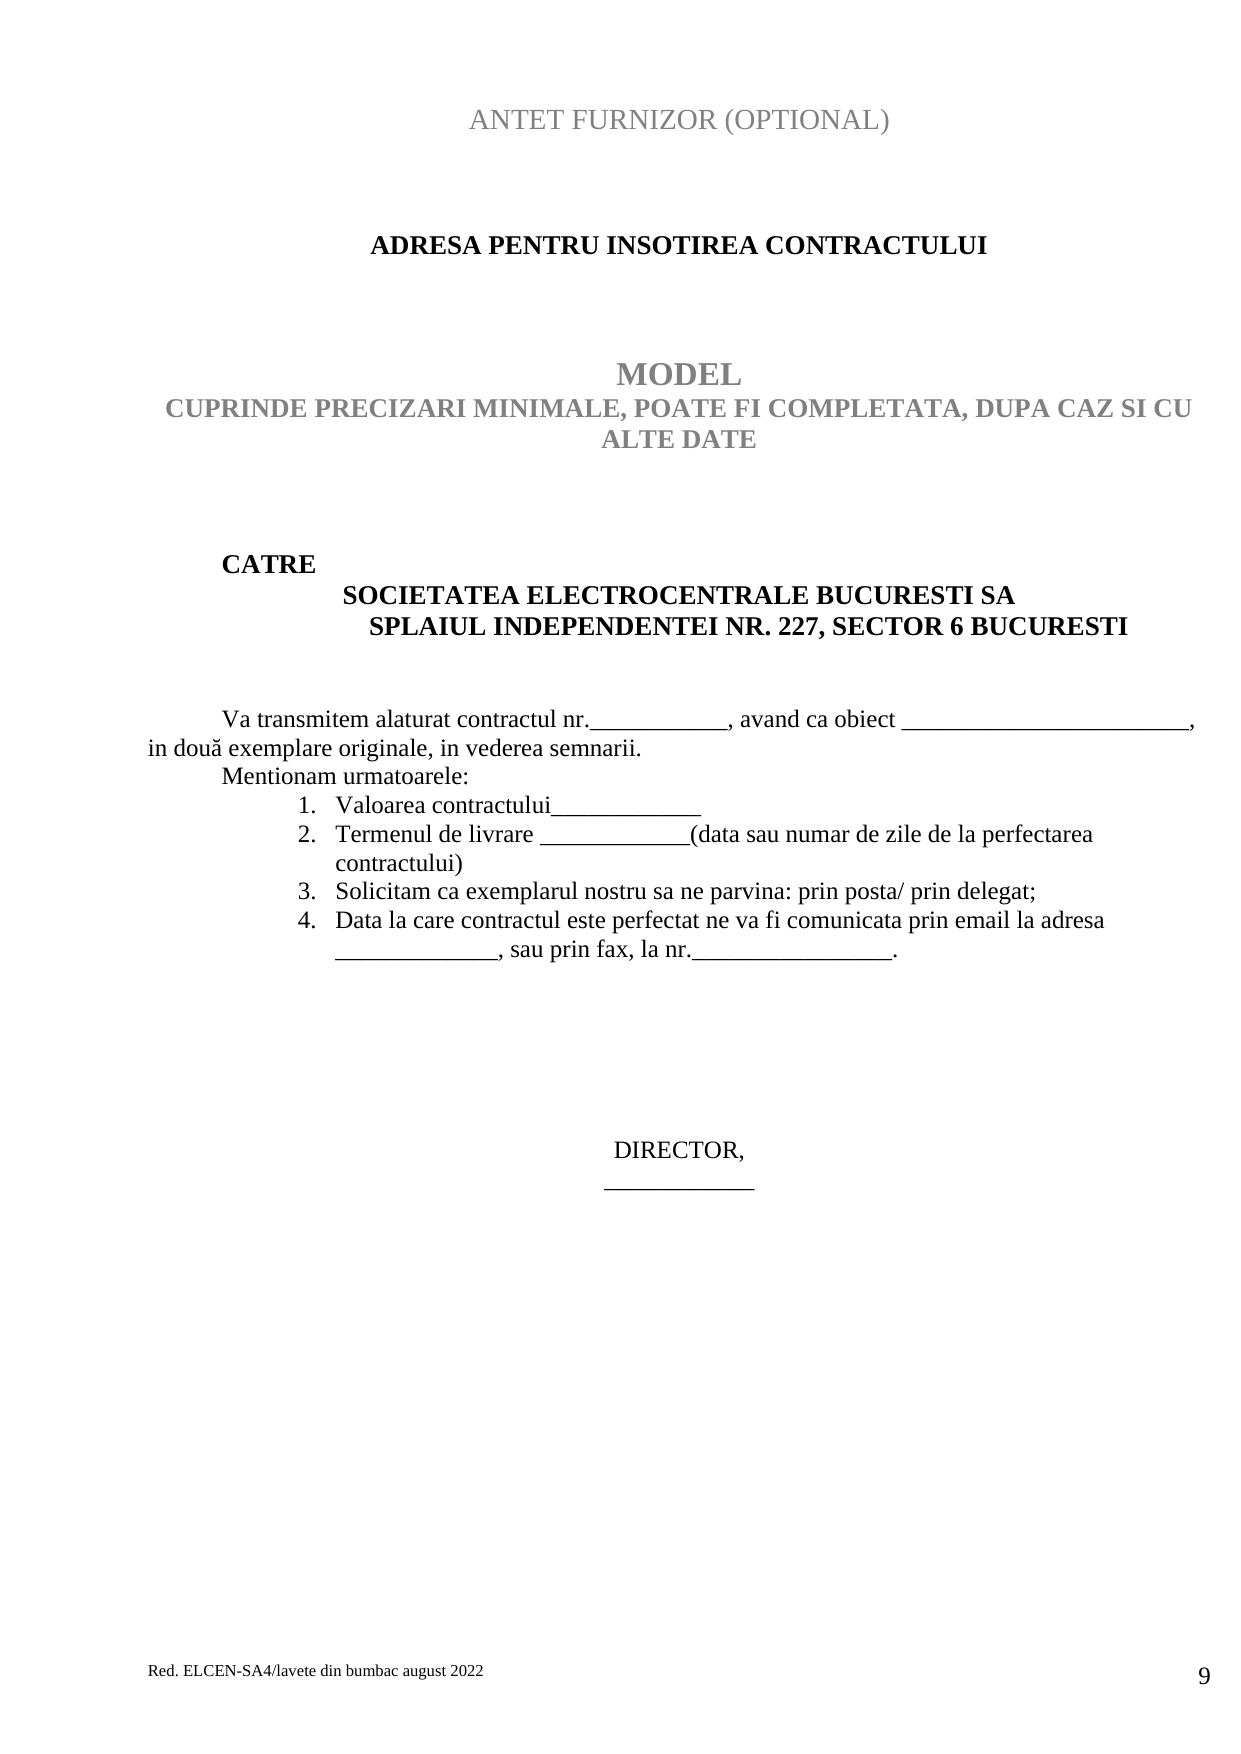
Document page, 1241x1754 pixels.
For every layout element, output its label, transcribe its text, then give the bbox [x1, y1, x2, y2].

text cuprinde precizari minimale, poate fi completata, dupa caz si cu alte date [148, 392, 1211, 455]
list Termenul de livrare ____________(data sau numar de zile de la perfectarea contractului) [298, 819, 1211, 876]
text Catre [148, 548, 1211, 579]
text Splaiul Independentei nr. 227, Sector 6 Bucuresti [148, 610, 1211, 642]
text ANTET FURNIZOR (OPTIONAL) [148, 102, 1211, 136]
text Adresa pentru insotirea contractului [148, 229, 1211, 261]
text Mentionam urmatoarele: [148, 761, 1211, 790]
list Data la care contractul este perfectat ne va fi comunicata prin email la adresa _____________, sau prin fax, la nr.________________. [298, 905, 1211, 963]
text Va transmitem alaturat contractul nr.___________, avand ca obiect _______________________, in două exemplare originale, in vederea semnarii. [148, 704, 1211, 761]
text ____________ [148, 1164, 1211, 1193]
text DIRECTOR, [148, 1135, 1211, 1164]
list Solicitam ca exemplarul nostru sa ne parvina: prin posta/ prin delegat; [298, 876, 1211, 905]
text MODEL [148, 354, 1211, 392]
text SOCIETATEA ELECTROCENTRALE BUCURESTI SA [148, 579, 1211, 610]
list Valoarea contractului____________ [298, 790, 1211, 819]
